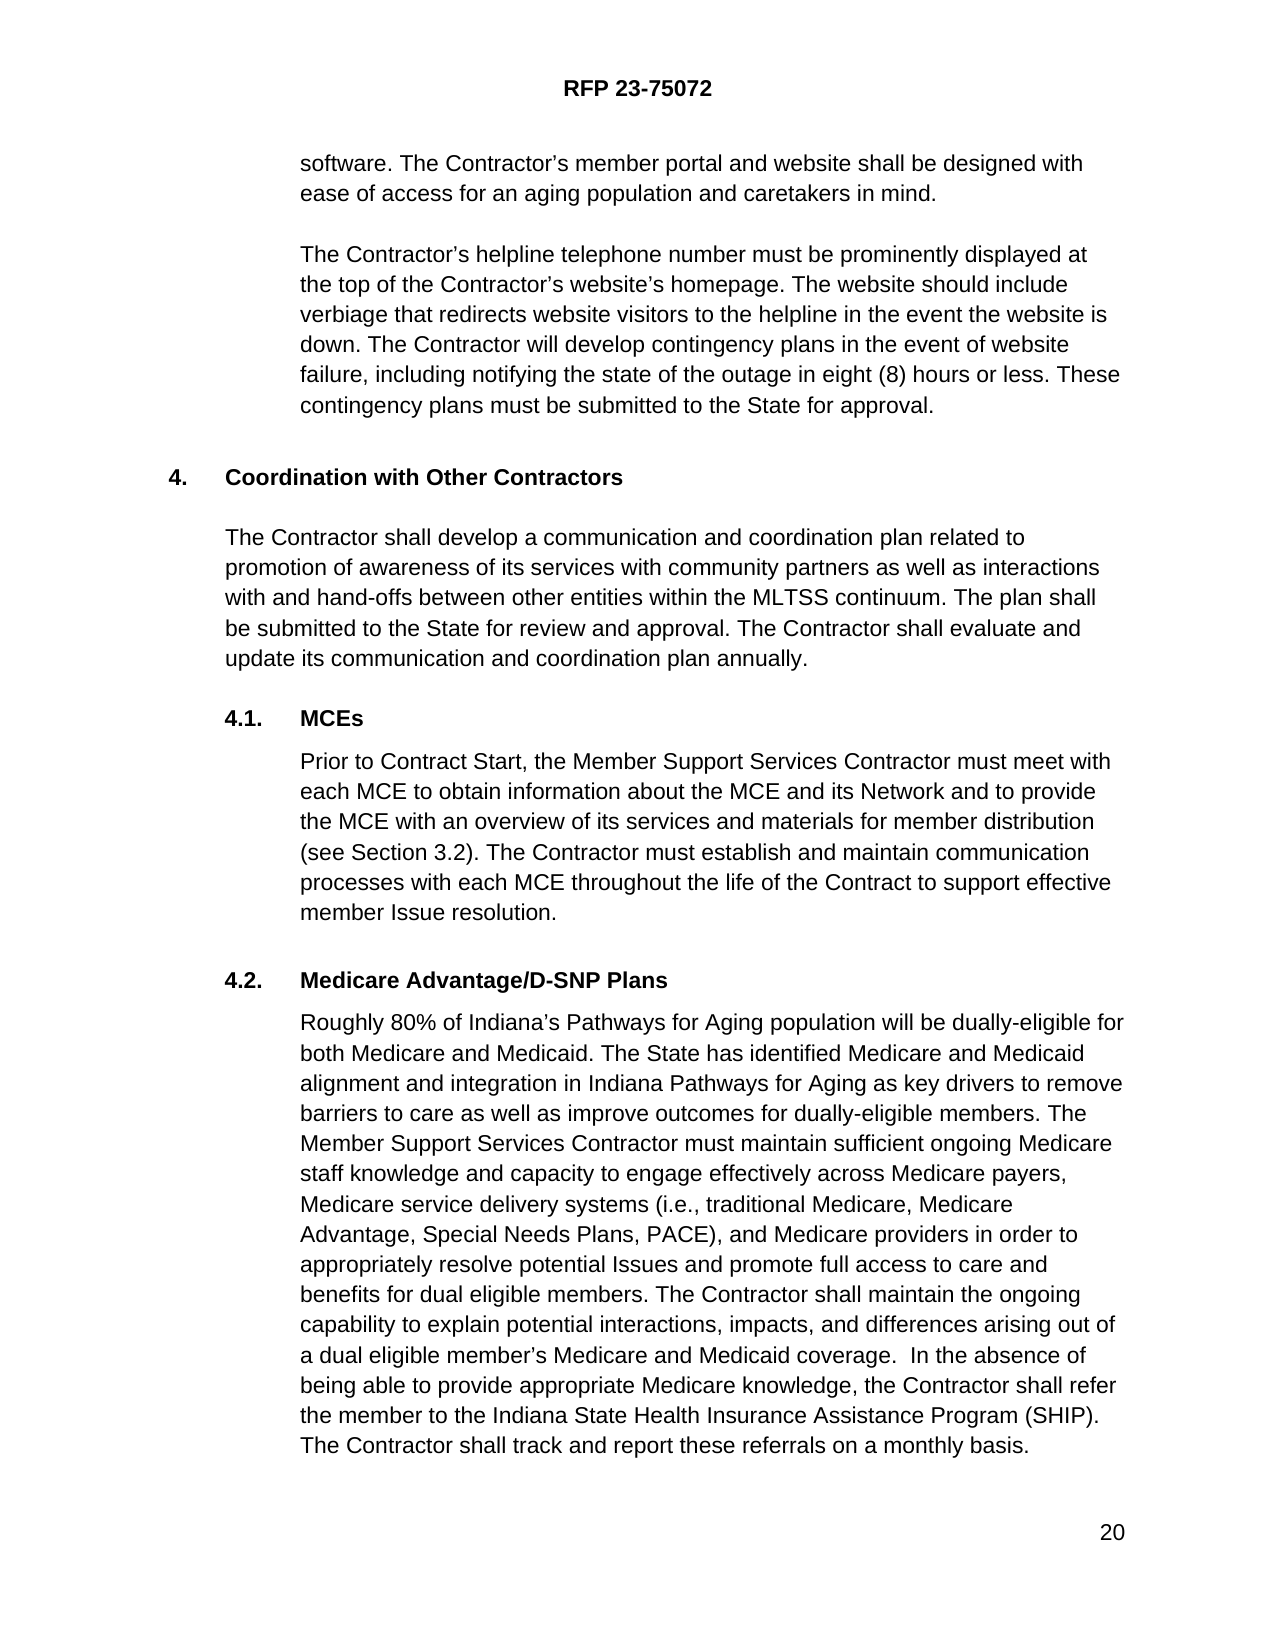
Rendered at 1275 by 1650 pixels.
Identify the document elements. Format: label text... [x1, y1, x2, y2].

subtitle Coordination with Other Contractors [187, 463, 1125, 490]
text Prior to Contract Start, the Member Support Services Contractor must meet with each MCE to obtain information about the MCE and its Network and to provide the MCE with an overview of its services and materials for member distribution (see Section 3.2). The Contractor must establish and maintain communication processes with each MCE throughout the life of the Contract to support effective member Issue resolution. [300, 748, 1125, 925]
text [300, 150, 1125, 207]
subtitle Medicare Advantage/D-SNP Plans [262, 967, 1125, 993]
subtitle MCEs [262, 705, 1125, 732]
text The Contractor’s helpline telephone number must be prominently displayed at the top of the Contractor’s website’s homepage. The website should include verbiage that redirects website visitors to the helpline in the event the website is down. The Contractor will develop contingency plans in the event of website failure, including notifying the state of the outage in eight (8) hours or less. These contingency plans must be submitted to the State for approval. [300, 241, 1125, 418]
text The Contractor shall develop a communication and coordination plan related to promotion of awareness of its services with community partners as well as interactions with and hand-offs between other entities within the MLTSS continuum. The plan shall be submitted to the State for review and approval. The Contractor shall evaluate and update its communication and coordination plan annually. [225, 524, 1125, 671]
text Roughly 80% of Indiana’s Pathways for Aging population will be dually-eligible for both Medicare and Medicaid. The State has identified Medicare and Medicaid alignment and integration in Indiana Pathways for Aging as key drivers to remove barriers to care as well as improve outcomes for dually-eligible members. The Member Support Services Contractor must maintain sufficient ongoing Medicare staff knowledge and capacity to engage effectively across Medicare payers, Medicare service delivery systems (i.e., traditional Medicare, Medicare Advantage, Special Needs Plans, PACE), and Medicare providers in order to appropriately resolve potential Issues and promote full access to care and benefits for dual eligible members. The Contractor shall maintain the ongoing capability to explain potential interactions, impacts, and differences arising out of a dual eligible member’s Medicare and Medicaid coverage. In the absence of being able to provide appropriate Medicare knowledge, the Contractor shall refer the member to the Indiana State Health Insurance Assistance Program (SHIP). The Contractor shall track and report these referrals on a monthly basis. [300, 1009, 1125, 1459]
